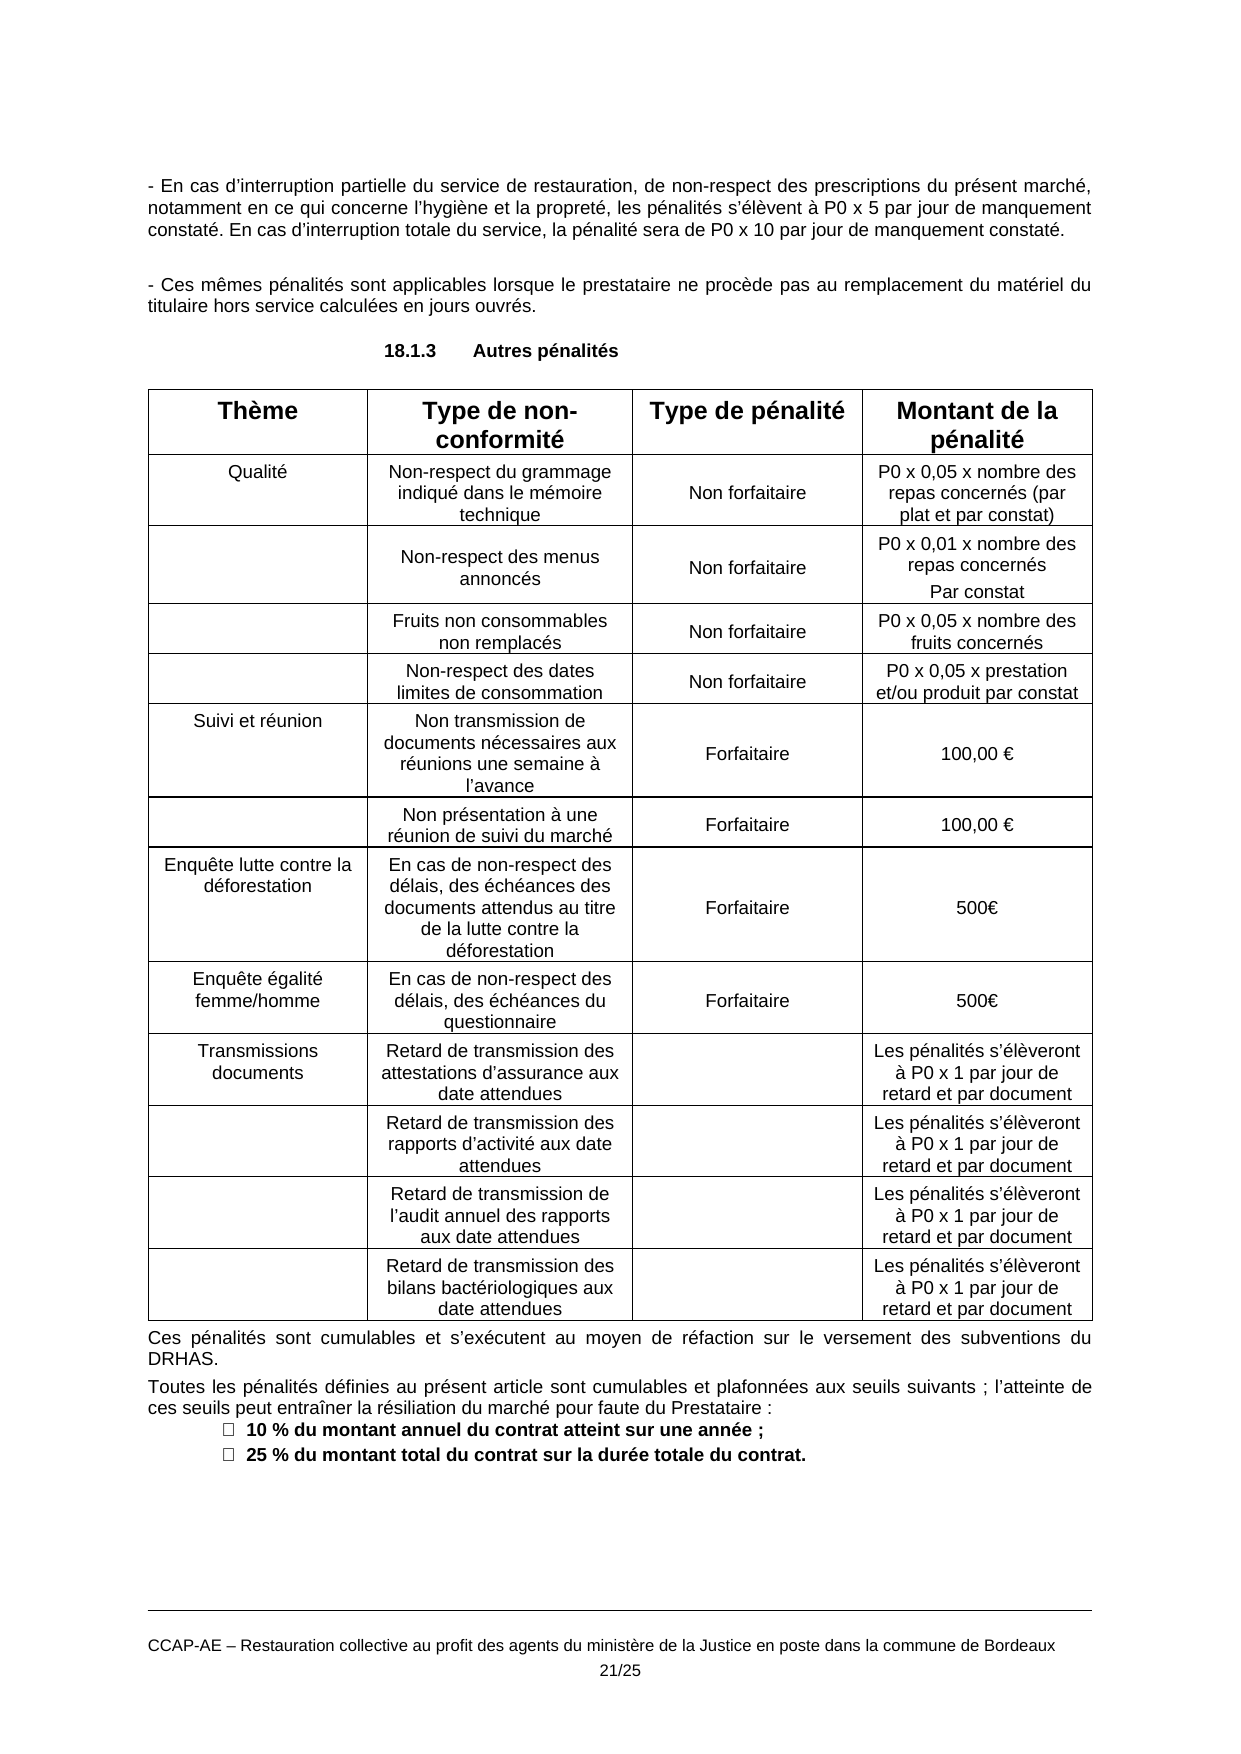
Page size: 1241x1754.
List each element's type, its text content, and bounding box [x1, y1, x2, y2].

list  10 % du montant annuel du contrat atteint sur une année ; [221, 1419, 1092, 1440]
table_cell 500€ [863, 962, 1092, 1033]
table_cell [633, 1034, 862, 1104]
text Toutes les pénalités définies au présent article sont cumulables et plafonnées aux seuils suivants ; l’atteinte de ces seuils peut entraîner la résiliation du marché pour faute du Prestataire : [148, 1376, 1092, 1419]
table_cell Retard de transmission des bilans bactériologiques aux date attendues [368, 1249, 632, 1319]
text Ces pénalités sont cumulables et s’exécutent au moyen de réfaction sur le versement des subventions du DRHAS. [148, 1327, 1092, 1370]
table_cell P0 x 0,01 x nombre des repas concernés Par constat [863, 526, 1092, 603]
table_cell Non forfaitaire [633, 526, 862, 603]
table_cell En cas de non-respect des délais, des échéances du questionnaire [368, 962, 632, 1033]
table_cell Suivi et réunion [149, 704, 367, 796]
table_cell Transmissions documents [149, 1034, 367, 1104]
table_cell [149, 1106, 367, 1176]
table_cell Forfaitaire [633, 848, 862, 961]
table_cell Forfaitaire [633, 962, 862, 1033]
table_cell Les pénalités s’élèveront à P0 x 1 par jour de retard et par document [863, 1034, 1092, 1104]
table_cell Non-respect des menus annoncés [368, 526, 632, 603]
table_cell 100,00 € [863, 704, 1092, 796]
text - Ces mêmes pénalités sont applicables lorsque le prestataire ne procède pas au remplacement du matériel du titulaire hors service calculées en jours ouvrés. [148, 273, 1092, 316]
table_cell Forfaitaire [633, 704, 862, 796]
table_header Type de non-conformité [368, 390, 632, 454]
table_cell P0 x 0,05 x prestation et/ou produit par constat [863, 654, 1092, 703]
table_cell Non forfaitaire [633, 654, 862, 703]
table_cell Non-respect du grammage indiqué dans le mémoire technique [368, 455, 632, 525]
table_cell Fruits non consommables non remplacés [368, 604, 632, 653]
table_cell Qualité [149, 455, 367, 525]
table_cell Les pénalités s’élèveront à P0 x 1 par jour de retard et par document [863, 1106, 1092, 1176]
table_cell Non-respect des dates limites de consommation [368, 654, 632, 703]
table_cell Retard de transmission de l’audit annuel des rapports aux date attendues [368, 1177, 632, 1248]
table_cell Retard de transmission des attestations d’assurance aux date attendues [368, 1034, 632, 1104]
table_cell Non forfaitaire [633, 604, 862, 653]
table_cell En cas de non-respect des délais, des échéances des documents attendus au titre de la lutte contre la déforestation [368, 848, 632, 961]
table_cell P0 x 0,05 x nombre des fruits concernés [863, 604, 1092, 653]
table_cell [149, 798, 367, 846]
table_header Thème [149, 390, 367, 454]
table_cell Non présentation à une réunion de suivi du marché [368, 798, 632, 846]
table_cell Forfaitaire [633, 798, 862, 846]
table_cell [633, 1177, 862, 1248]
table_cell [149, 654, 367, 703]
table_header Type de pénalité [633, 390, 862, 454]
table_cell P0 x 0,05 x nombre des repas concernés (par plat et par constat) [863, 455, 1092, 525]
table_cell [149, 1177, 367, 1248]
text - En cas d’interruption partielle du service de restauration, de non-respect des prescriptions du présent marché, notamment en ce qui concerne l’hygiène et la propreté, les pénalités s’élèvent à P0 x 5 par jour de manquement constaté. En cas d’interruption totale du service, la pénalité sera de P0 x 10 par jour de manquement constaté. [148, 175, 1092, 240]
table_header Montant de la pénalité [863, 390, 1092, 454]
list  25 % du montant total du contrat sur la durée totale du contrat. [221, 1443, 1092, 1465]
table_cell [633, 1249, 862, 1319]
table_cell [149, 1249, 367, 1319]
table_cell Retard de transmission des rapports d’activité aux date attendues [368, 1106, 632, 1176]
table_cell 100,00 € [863, 798, 1092, 846]
table_cell Enquête lutte contre la déforestation [149, 848, 367, 961]
table_cell [633, 1106, 862, 1176]
table_cell Enquête égalité femme/homme [149, 962, 367, 1033]
table_cell 500€ [863, 848, 1092, 961]
table_cell Non transmission de documents nécessaires aux réunions une semaine à l’avance [368, 704, 632, 796]
table_cell Les pénalités s’élèveront à P0 x 1 par jour de retard et par document [863, 1249, 1092, 1319]
table_cell [149, 526, 367, 603]
table_cell Non forfaitaire [633, 455, 862, 525]
table_cell Les pénalités s’élèveront à P0 x 1 par jour de retard et par document [863, 1177, 1092, 1248]
subtitle Autres pénalités [354, 340, 1092, 362]
table_cell [149, 604, 367, 653]
